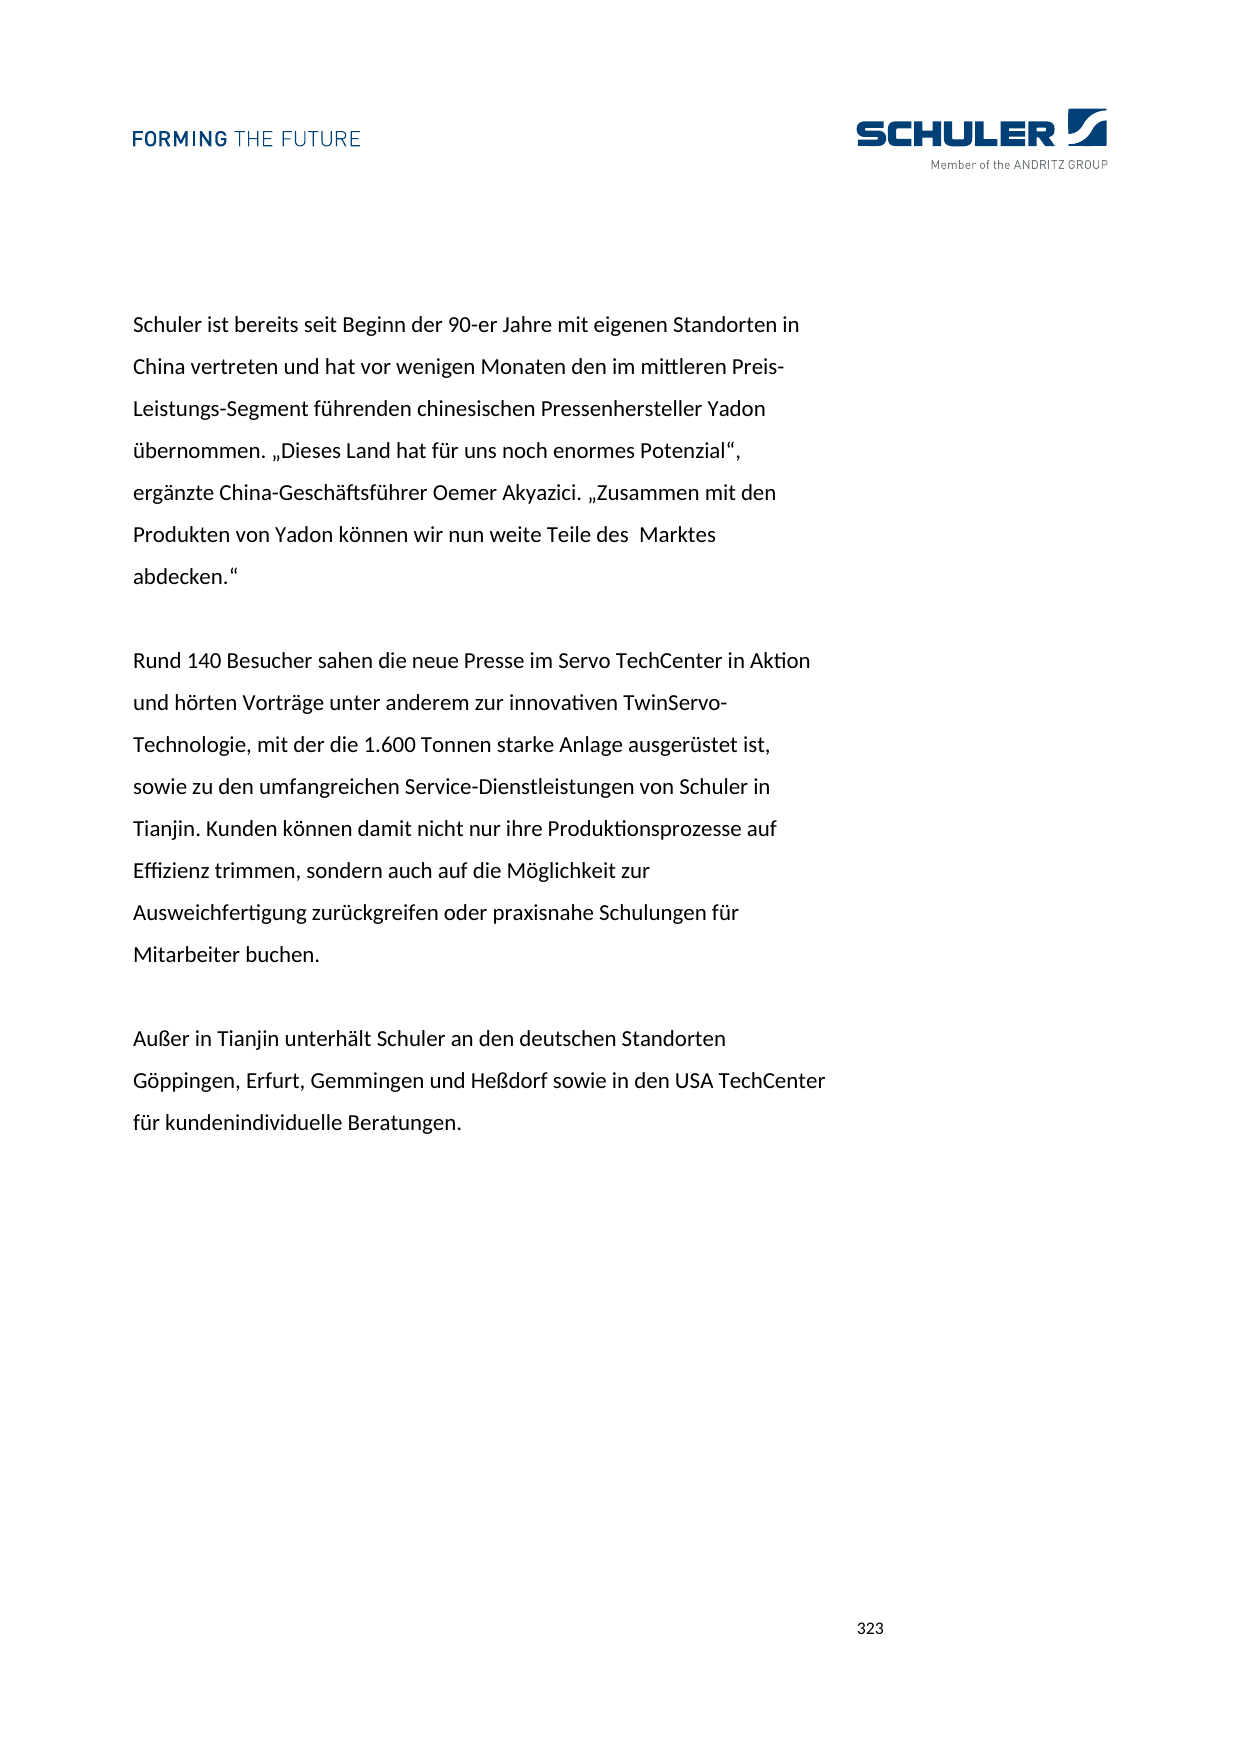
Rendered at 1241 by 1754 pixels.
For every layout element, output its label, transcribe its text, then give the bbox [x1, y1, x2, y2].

text Außer in Tianjin unterhält Schuler an den deutschen Standorten Göppingen, Erfurt, Gemmingen und Heßdorf sowie in den USA TechCenter für kundenindividuelle Beratungen. [133, 1024, 827, 1136]
text Rund 140 Besucher sahen die neue Presse im Servo TechCenter in Aktion und hörten Vorträge unter anderem zur innovativen TwinServo-Technologie, mit der die 1.600 Tonnen starke Anlage ausgerüstet ist, sowie zu den umfangreichen Service-Dienstleistungen von Schuler in Tianjin. Kunden können damit nicht nur ihre Produktionsprozesse auf Effizienz trimmen, sondern auch auf die Möglichkeit zur Ausweichfertigung zurückgreifen oder praxisnahe Schulungen für Mitarbeiter buchen. [133, 646, 827, 968]
text Schuler ist bereits seit Beginn der 90-er Jahre mit eigenen Standorten in China vertreten und hat vor wenigen Monaten den im mittleren Preis-Leistungs-Segment führenden chinesischen Pressenhersteller Yadon übernommen. „Dieses Land hat für uns noch enormes Potenzial“, ergänzte China-Geschäftsführer Oemer Akyazici. „Zusammen mit den Produkten von Yadon können wir nun weite Teile des Marktes abdecken.“ [133, 310, 827, 590]
